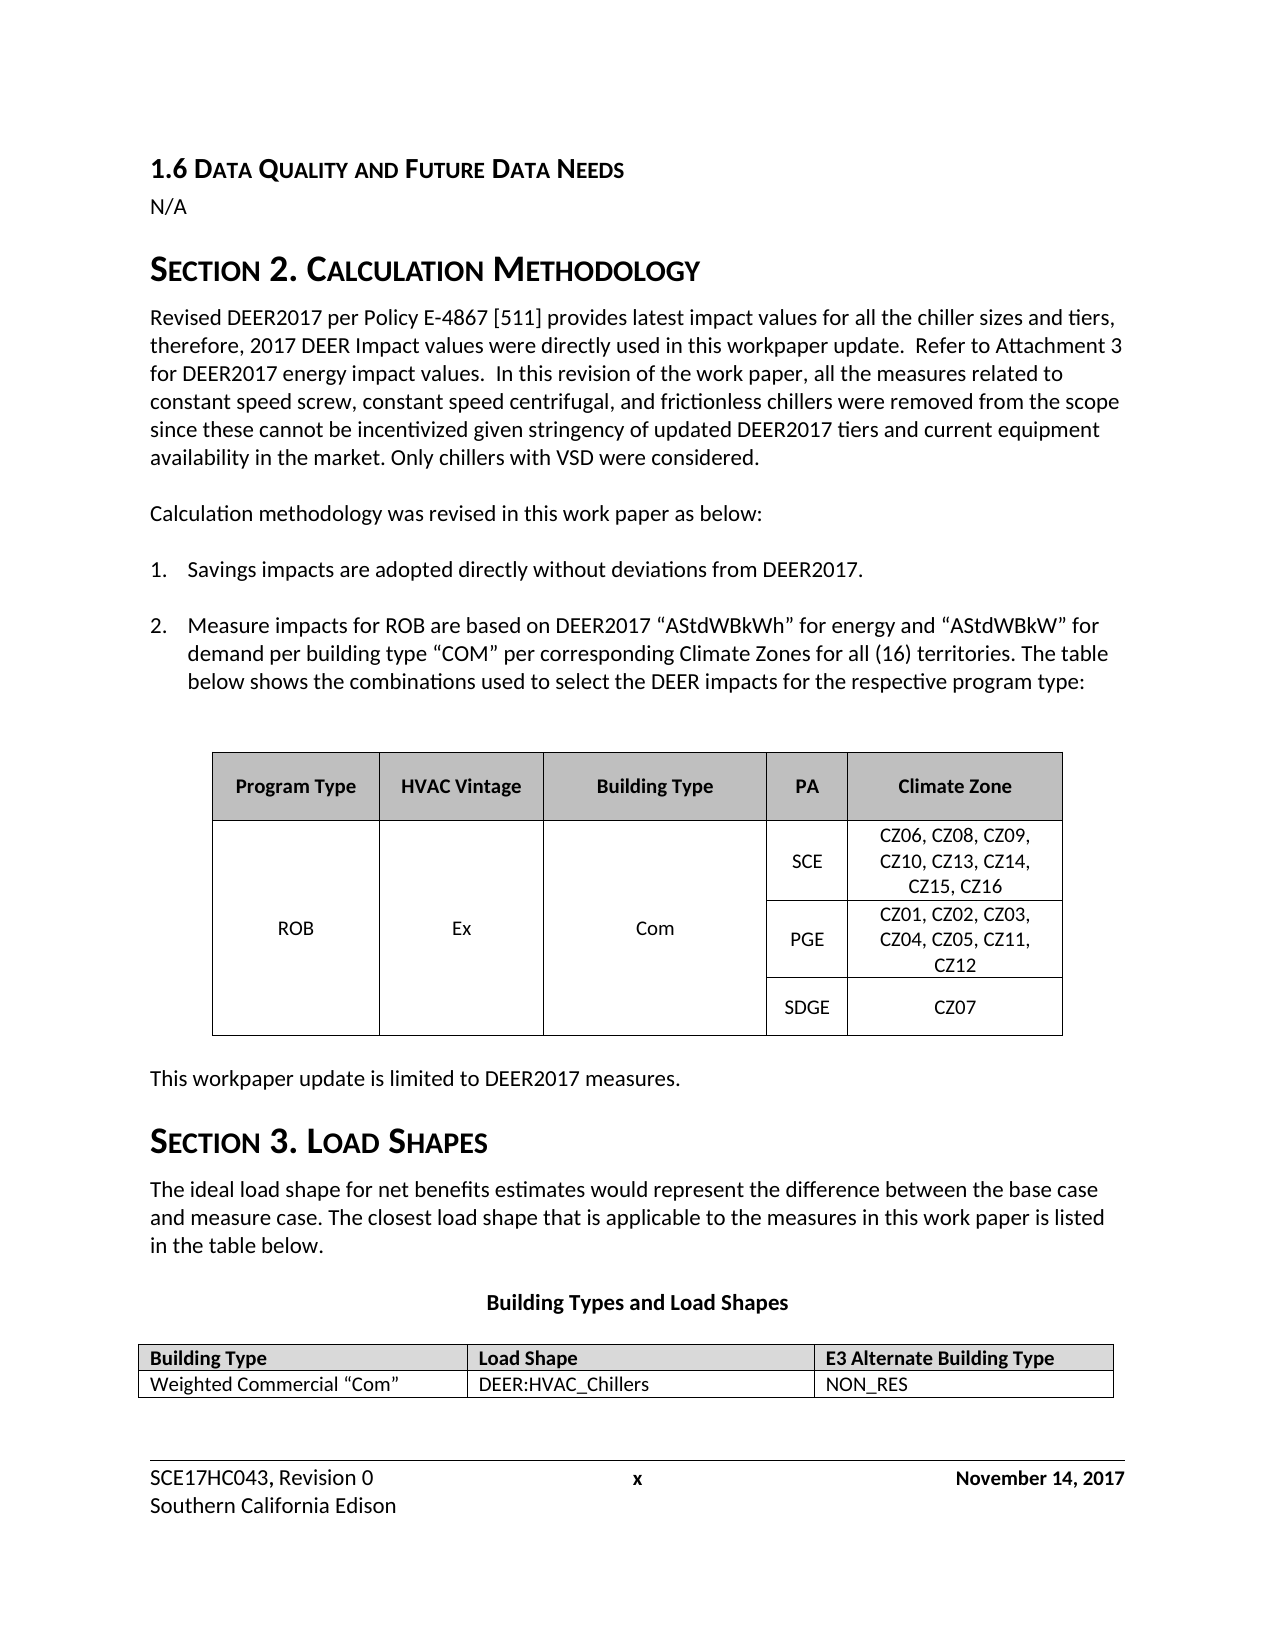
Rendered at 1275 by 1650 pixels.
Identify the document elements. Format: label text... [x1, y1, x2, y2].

table_cell DEER:HVAC_Chillers [468, 1371, 814, 1397]
table_cell Ex [380, 821, 543, 1035]
list Savings impacts are adopted directly without deviations from DEER2017. [150, 555, 1125, 583]
list Measure impacts for ROB are based on DEER2017 “AStdWBkWh” for energy and “AStdWBkW” for demand per building type “COM” per corresponding Climate Zones for all (16) territories. The table below shows the combinations used to select the DEER impacts for the respective program type: [150, 611, 1125, 696]
table_cell Com [544, 821, 766, 1035]
table_header Building Type [544, 753, 766, 820]
text This workpaper update is limited to DEER2017 measures. [150, 1064, 1125, 1092]
text Calculation methodology was revised in this work paper as below: [150, 499, 1125, 527]
table_cell CZ01, CZ02, CZ03, CZ04, CZ05, CZ11, CZ12 [848, 901, 1062, 977]
table_cell NON_RES [815, 1371, 1113, 1397]
table_header Load Shape [468, 1345, 814, 1370]
table_header PA [767, 753, 847, 820]
table_header E3 Alternate Building Type [815, 1345, 1113, 1370]
table_header Building Type [139, 1345, 467, 1370]
text Building Types and Load Shapes [150, 1288, 1125, 1316]
table_header Program Type [213, 753, 379, 820]
subtitle Section 2. Calculation Methodology [150, 245, 1125, 291]
text The ideal load shape for net benefits estimates would represent the difference between the base case and measure case. The closest load shape that is applicable to the measures in this work paper is listed in the table below. [150, 1176, 1125, 1259]
table_cell SDGE [767, 978, 847, 1035]
table_header HVAC Vintage [380, 753, 543, 820]
table_cell SCE [767, 821, 847, 900]
subtitle Section 3. Load Shapes [150, 1117, 1125, 1163]
table_cell Weighted Commercial “Com” [139, 1371, 467, 1397]
table_header Climate Zone [848, 753, 1062, 820]
table_cell CZ07 [848, 978, 1062, 1035]
subtitle 1.6 Data Quality and Future Data Needs [150, 150, 1125, 186]
table_cell PGE [767, 901, 847, 977]
table_cell CZ06, CZ08, CZ09, CZ10, CZ13, CZ14, CZ15, CZ16 [848, 821, 1062, 900]
text Revised DEER2017 per Policy E-4867 [511] provides latest impact values for all the chiller sizes and tiers, therefore, 2017 DEER Impact values were directly used in this workpaper update. Refer to Attachment 3 for DEER2017 energy impact values. In this revision of the work paper, all the measures related to constant speed screw, constant speed centrifugal, and frictionless chillers were removed from the scope since these cannot be incentivized given stringency of updated DEER2017 tiers and current equipment availability in the market. Only chillers with VSD were considered. [150, 303, 1125, 471]
table_cell ROB [213, 821, 379, 1035]
text N/A [150, 192, 1125, 220]
